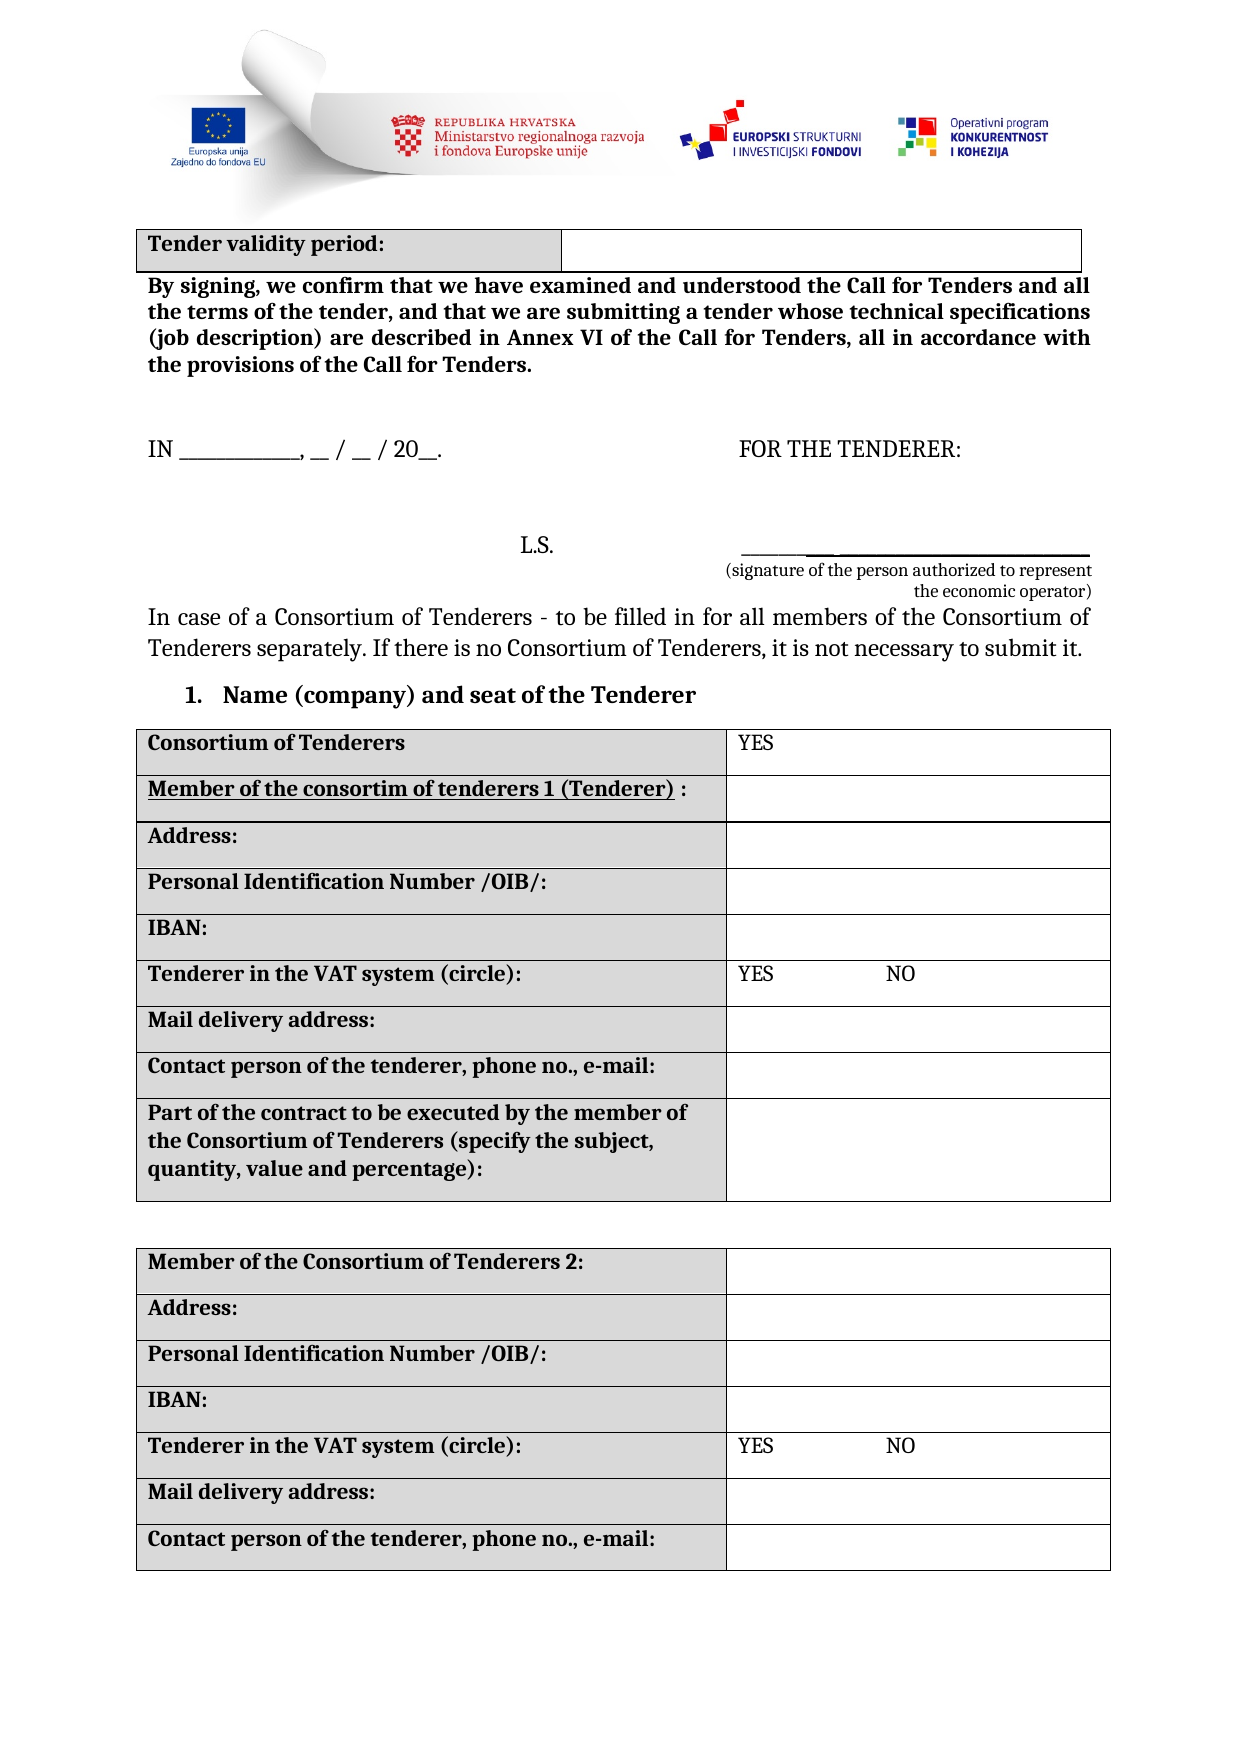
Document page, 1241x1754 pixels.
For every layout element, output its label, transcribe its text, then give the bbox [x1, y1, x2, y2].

table_cell [727, 823, 1110, 867]
text the economic operator) [222, 581, 1092, 603]
text IN _____________, __ / __ / 20__. FOR THE TENDERER: [148, 435, 1092, 464]
table_cell IBAN: [137, 915, 726, 960]
table_cell [727, 776, 1110, 821]
table_cell [727, 1387, 1110, 1432]
table_header [727, 1249, 1110, 1293]
table_cell [727, 1099, 1110, 1201]
picture [147, 29, 1093, 230]
table_cell Contact person of the tenderer, phone no., e-mail: [137, 1525, 726, 1570]
table_header [562, 230, 1081, 271]
table_cell Mail delivery address: [137, 1007, 726, 1052]
table_header Tender validity period: [137, 230, 561, 271]
table_cell Contact person of the tenderer, phone no., e-mail: [137, 1053, 726, 1098]
table_cell Part of the contract to be executed by the member of the Consortium of Tenderers (specify the subject, quantity, value and percentage): [137, 1099, 726, 1201]
table_cell Personal Identification Number /OIB/: [137, 869, 726, 914]
table_cell Mail delivery address: [137, 1479, 726, 1524]
table_cell [727, 1479, 1110, 1524]
list Name (company) and seat of the Tenderer [185, 681, 1092, 710]
table_header Consortium of Tenderers [137, 730, 726, 775]
table_cell [727, 1525, 1110, 1570]
table_cell YES NO [727, 961, 1110, 1006]
table_cell Tenderer in the VAT system (circle): [137, 1433, 726, 1478]
table_cell [727, 869, 1110, 914]
text (signature of the person authorized to represent [222, 559, 1092, 581]
table_cell [727, 1007, 1110, 1052]
table_header Member of the Consortium of Tenderers 2: [137, 1249, 726, 1293]
table_cell [727, 1341, 1110, 1386]
table_cell IBAN: [137, 1387, 726, 1432]
table_cell [727, 1295, 1110, 1340]
table_cell YES NO [727, 1433, 1110, 1478]
table_cell Address: [137, 823, 726, 867]
text L.S. __________ ___________________________ [148, 531, 1092, 559]
table_cell Tenderer in the VAT system (circle): [137, 961, 726, 1006]
table_cell [727, 1053, 1110, 1098]
table_cell Member of the consortim of tenderers 1 (Tenderer) : [137, 776, 726, 821]
text In case of a Consortium of Tenderers - to be filled in for all members of the Consortium of Tenderers separately. If there is no Consortium of Tenderers, it is not necessary to submit it. [148, 603, 1092, 662]
table_cell Personal Identification Number /OIB/: [137, 1341, 726, 1386]
table_cell [727, 915, 1110, 960]
text By signing, we confirm that we have examined and understood the Call for Tenders and all the terms of the tender, and that we are submitting a tender whose technical specifications (job description) are described in Annex VI of the Call for Tenders, all in accordance with the provisions of the Call for Tenders. [148, 272, 1092, 378]
table_header YES [727, 730, 1110, 775]
table_cell Address: [137, 1295, 726, 1340]
